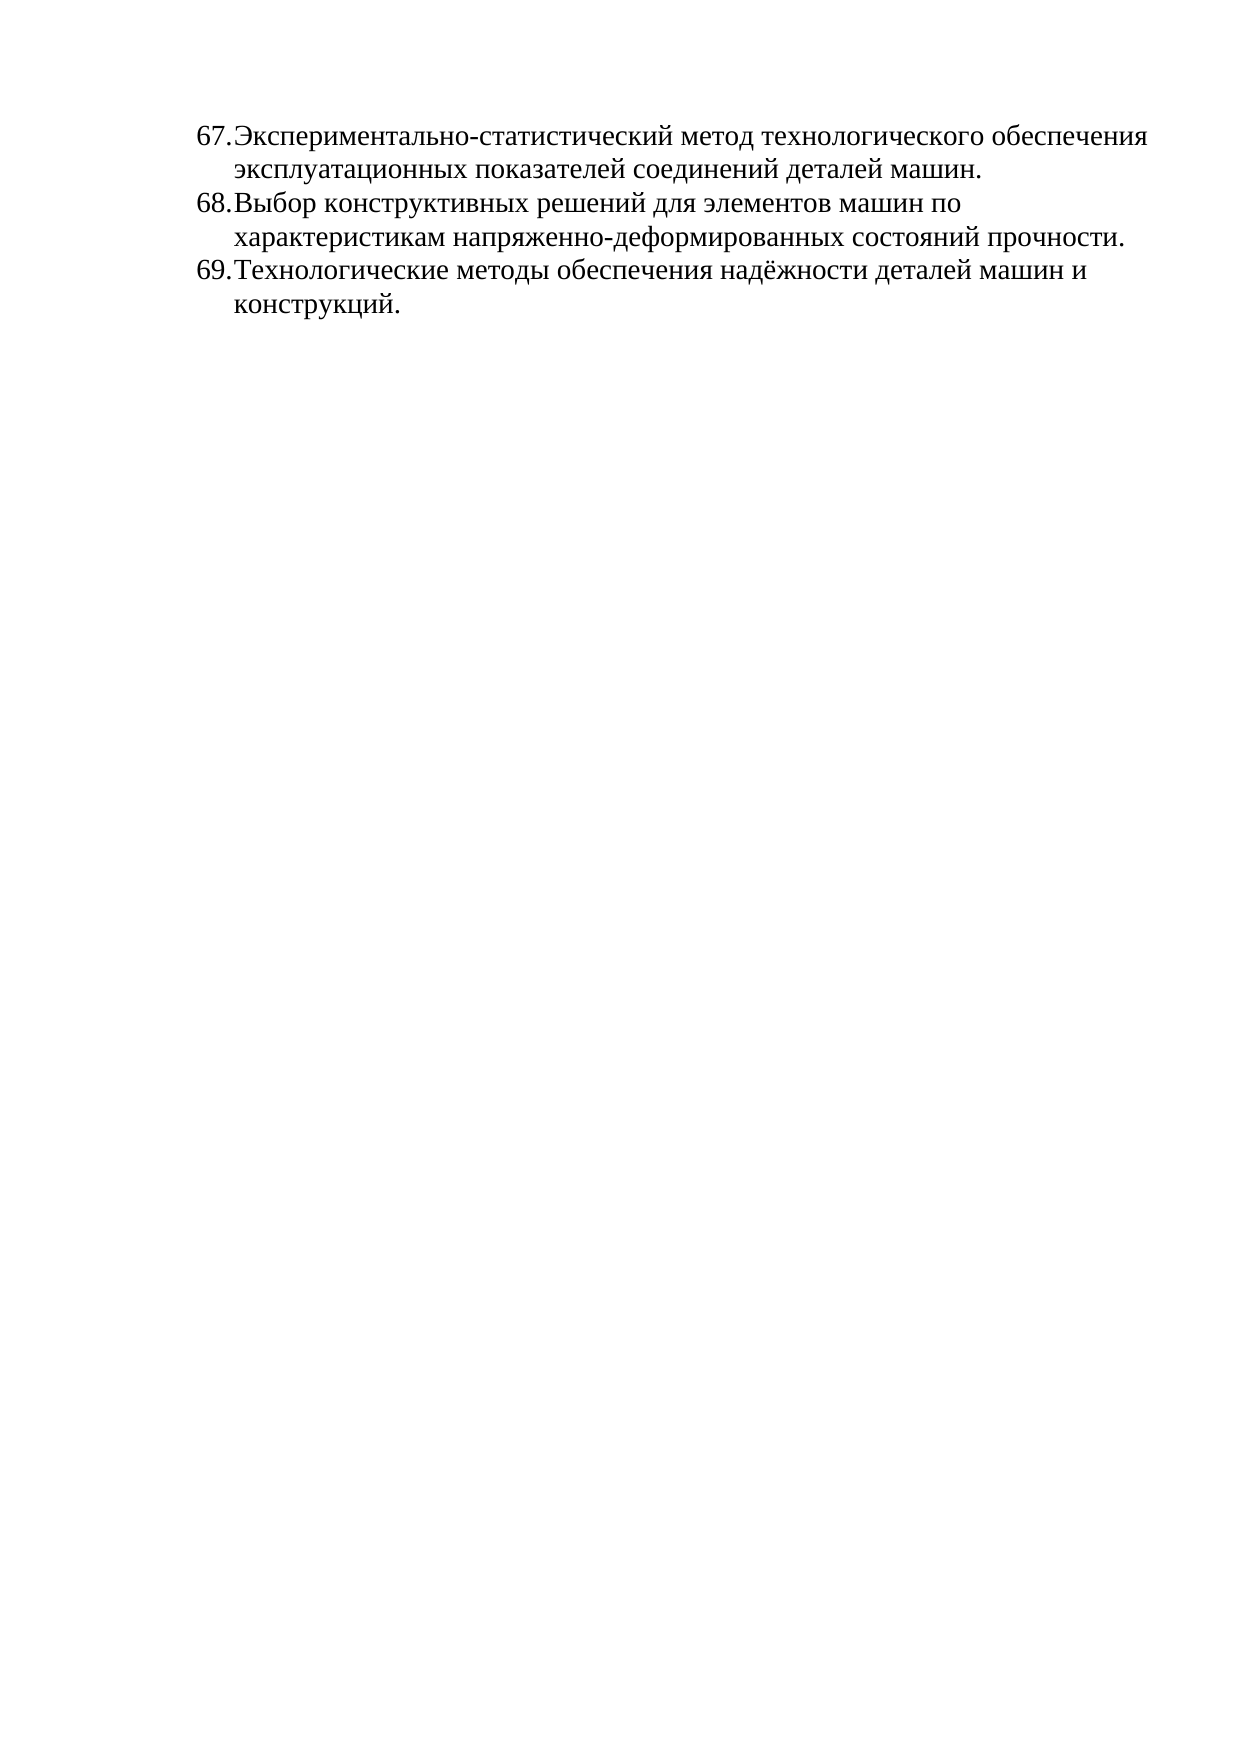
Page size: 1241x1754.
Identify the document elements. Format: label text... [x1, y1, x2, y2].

list Экспериментально-статистический метод технологического обеспечения эксплуатационных показателей соединений деталей машин. [196, 118, 1152, 185]
list Выбор конструктивных решений для элементов машин по характеристикам напряженно-деформированных состояний прочности. [196, 185, 1152, 252]
list Технологические методы обеспечения надёжности деталей машин и конструкций. [196, 252, 1152, 319]
